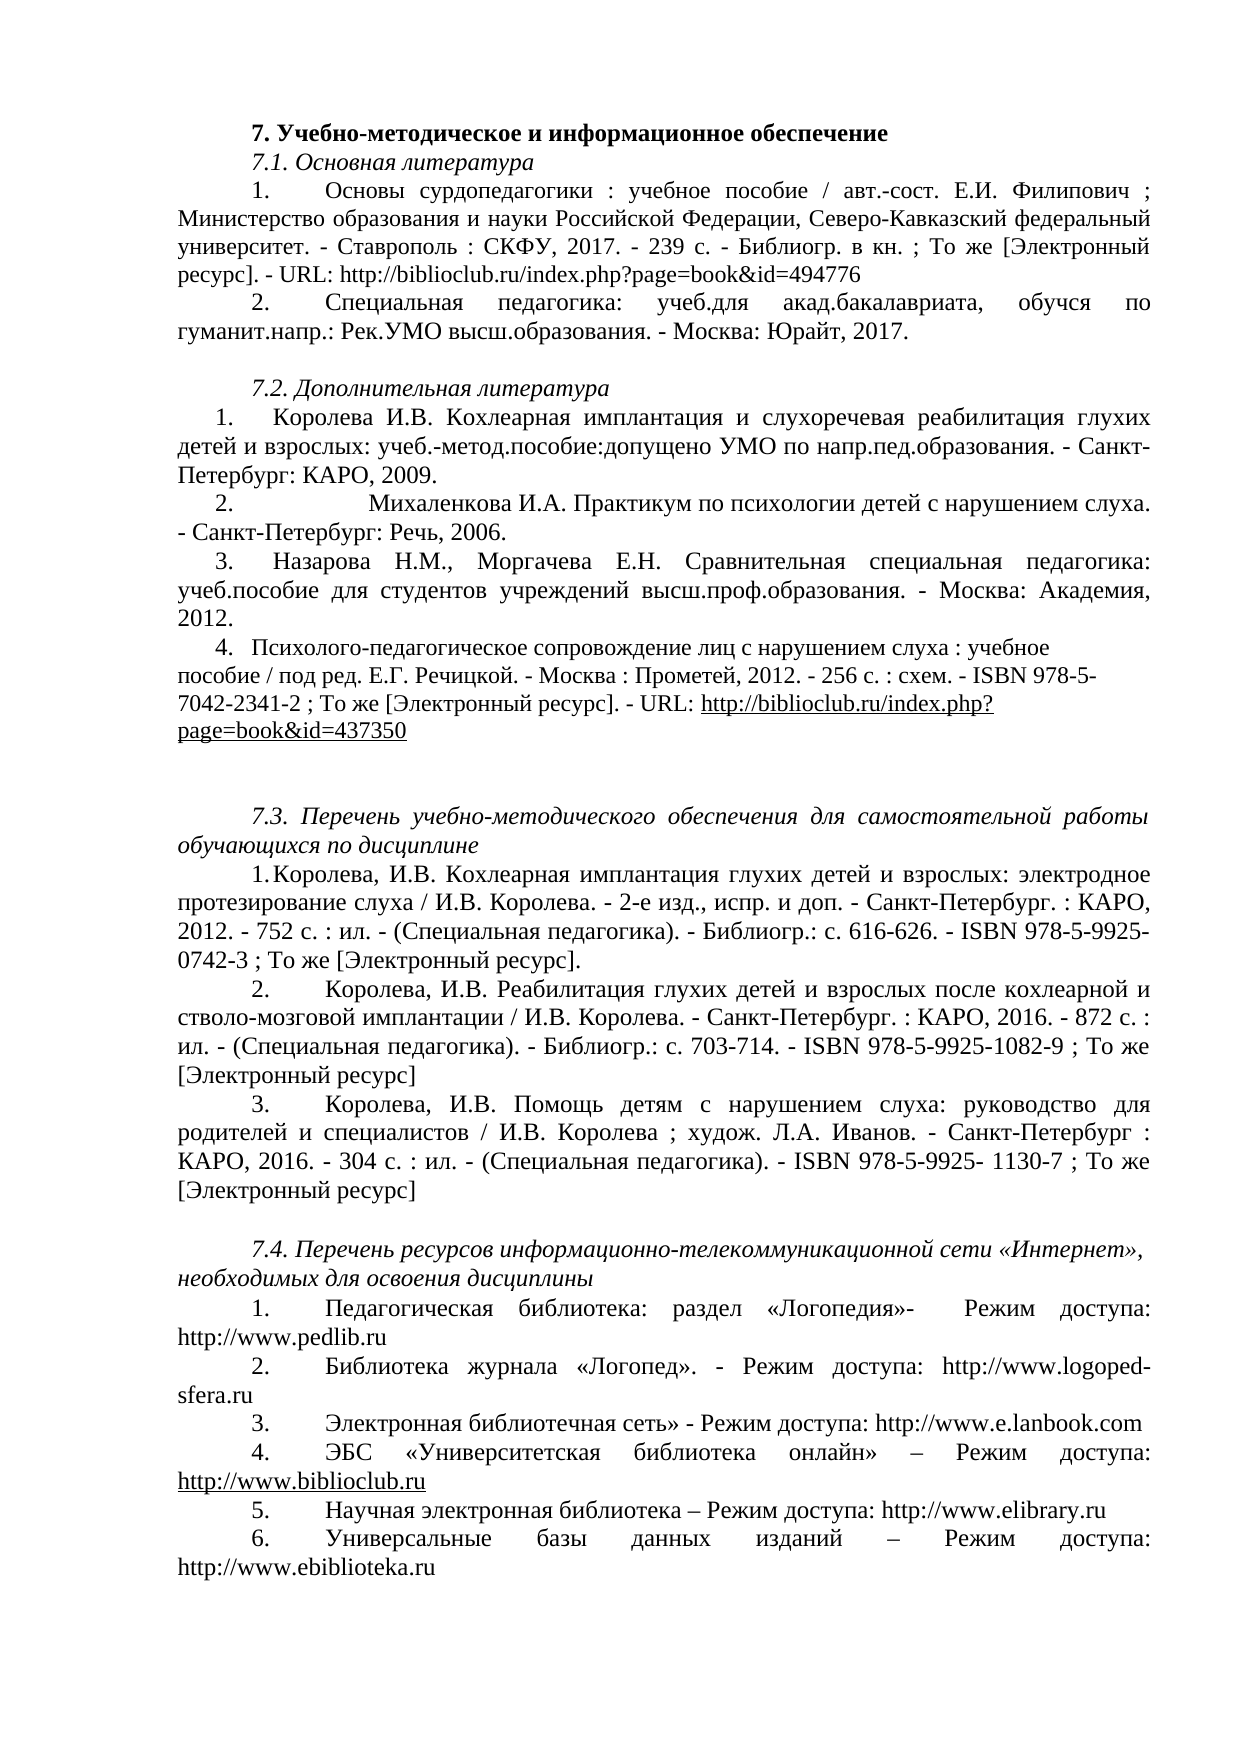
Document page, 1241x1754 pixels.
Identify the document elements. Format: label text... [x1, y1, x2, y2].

list Королева, И.В. Кохлеарная имплантация глухих детей и взрослых: электродное протезирование слуха / И.В. Королева. - 2-е изд., испр. и доп. - Санкт-Петербург. : КАРО, 2012. - 752 с. : ил. - (Специальная педагогика). - Библиогр.: с. 616-626. - ISBN 978-5-9925-0742-3 ; То же [Электронный ресурс]. [177, 859, 1152, 974]
list Педагогическая библиотека: раздел «Логопедия»- Режим доступа: http://www.pedlib.ru [177, 1293, 1152, 1351]
text 7.1. Основная литература [177, 147, 1152, 176]
text 7.2. Дополнительная литература [177, 373, 1152, 402]
text 7.4. Перечень ресурсов информационно-телекоммуникационной сети «Интернет», необходимых для освоения дисциплины [177, 1234, 1152, 1292]
list Электронная библиотечная сеть» - Режим доступа: http://www.e.lanbook.com [177, 1408, 1152, 1437]
list Назарова Н.М., Моргачева Е.Н. Сравнительная специальная педагогика: учеб.пособие для студентов учреждений высш.проф.образования. - Москва: Академия, 2012. [177, 546, 1152, 632]
list Основы сурдопедагогики : учебное пособие / авт.-сост. Е.И. Филипович ; Министерство образования и науки Российской Федерации, Северо-Кавказский федеральный университет. - Ставрополь : СКФУ, 2017. - 239 с. - Библиогр. в кн. ; То же [Электронный ресурс]. - URL: http://biblioclub.ru/index.php?page=book&id=494776 [177, 176, 1152, 287]
text 7.3. Перечень учебно-методического обеспечения для самостоятельной работы обучающихся по дисциплине [177, 801, 1152, 859]
list Михаленкова И.А. Практикум по психологии детей с нарушением слуха. - Санкт-Петербург: Речь, 2006. [177, 488, 1152, 546]
list ЭБС «Университетская библиотека онлайн» – Режим доступа: http://www.biblioclub.ru [177, 1437, 1152, 1495]
list Королева, И.В. Помощь детям с нарушением слуха: руководство для родителей и специалистов / И.В. Королева ; худож. Л.А. Иванов. - Санкт-Петербург : КАРО, 2016. - 304 с. : ил. - (Специальная педагогика). - ISBN 978-5-9925- 1130-7 ; То же [Электронный ресурс] [177, 1089, 1152, 1204]
text 7. Учебно-методическое и информационное обеспечение [177, 118, 1152, 147]
list Специальная педагогика: учеб.для акад.бакалавриата, обучся по гуманит.напр.: Рек.УМО высш.образования. - Москва: Юрайт, 2017. [177, 287, 1152, 345]
list Научная электронная библиотека – Режим доступа: http://www.elibrary.ru [177, 1495, 1152, 1523]
list Психолого-педагогическое сопровождение лиц с нарушением слуха : учебное пособие / под ред. Е.Г. Речицкой. - Москва : Прометей, 2012. - 256 с. : схем. - ISBN 978-5-7042-2341-2 ; То же [Электронный ресурс]. - URL: http://biblioclub.ru/index.php?page=book&id=437350 [177, 632, 1152, 744]
list Универсальные базы данных изданий – Режим доступа: http://www.ebiblioteka.ru [177, 1523, 1152, 1581]
list Королева, И.В. Реабилитация глухих детей и взрослых после кохлеарной и стволо-мозговой имплантации / И.В. Королева. - Санкт-Петербург. : КАРО, 2016. - 872 с. : ил. - (Специальная педагогика). - Библиогр.: с. 703-714. - ISBN 978-5-9925-1082-9 ; То же [Электронный ресурс] [177, 974, 1152, 1089]
list Библиотека журнала «Логопед». - Режим доступа: http://www.logoped-sfera.ru [177, 1351, 1152, 1408]
list Королева И.В. Кохлеарная имплантация и слухоречевая реабилитация глухих детей и взрослых: учеб.-метод.пособие:допущено УМО по напр.пед.образования. - Санкт-Петербург: КАРО, 2009. [177, 402, 1152, 488]
